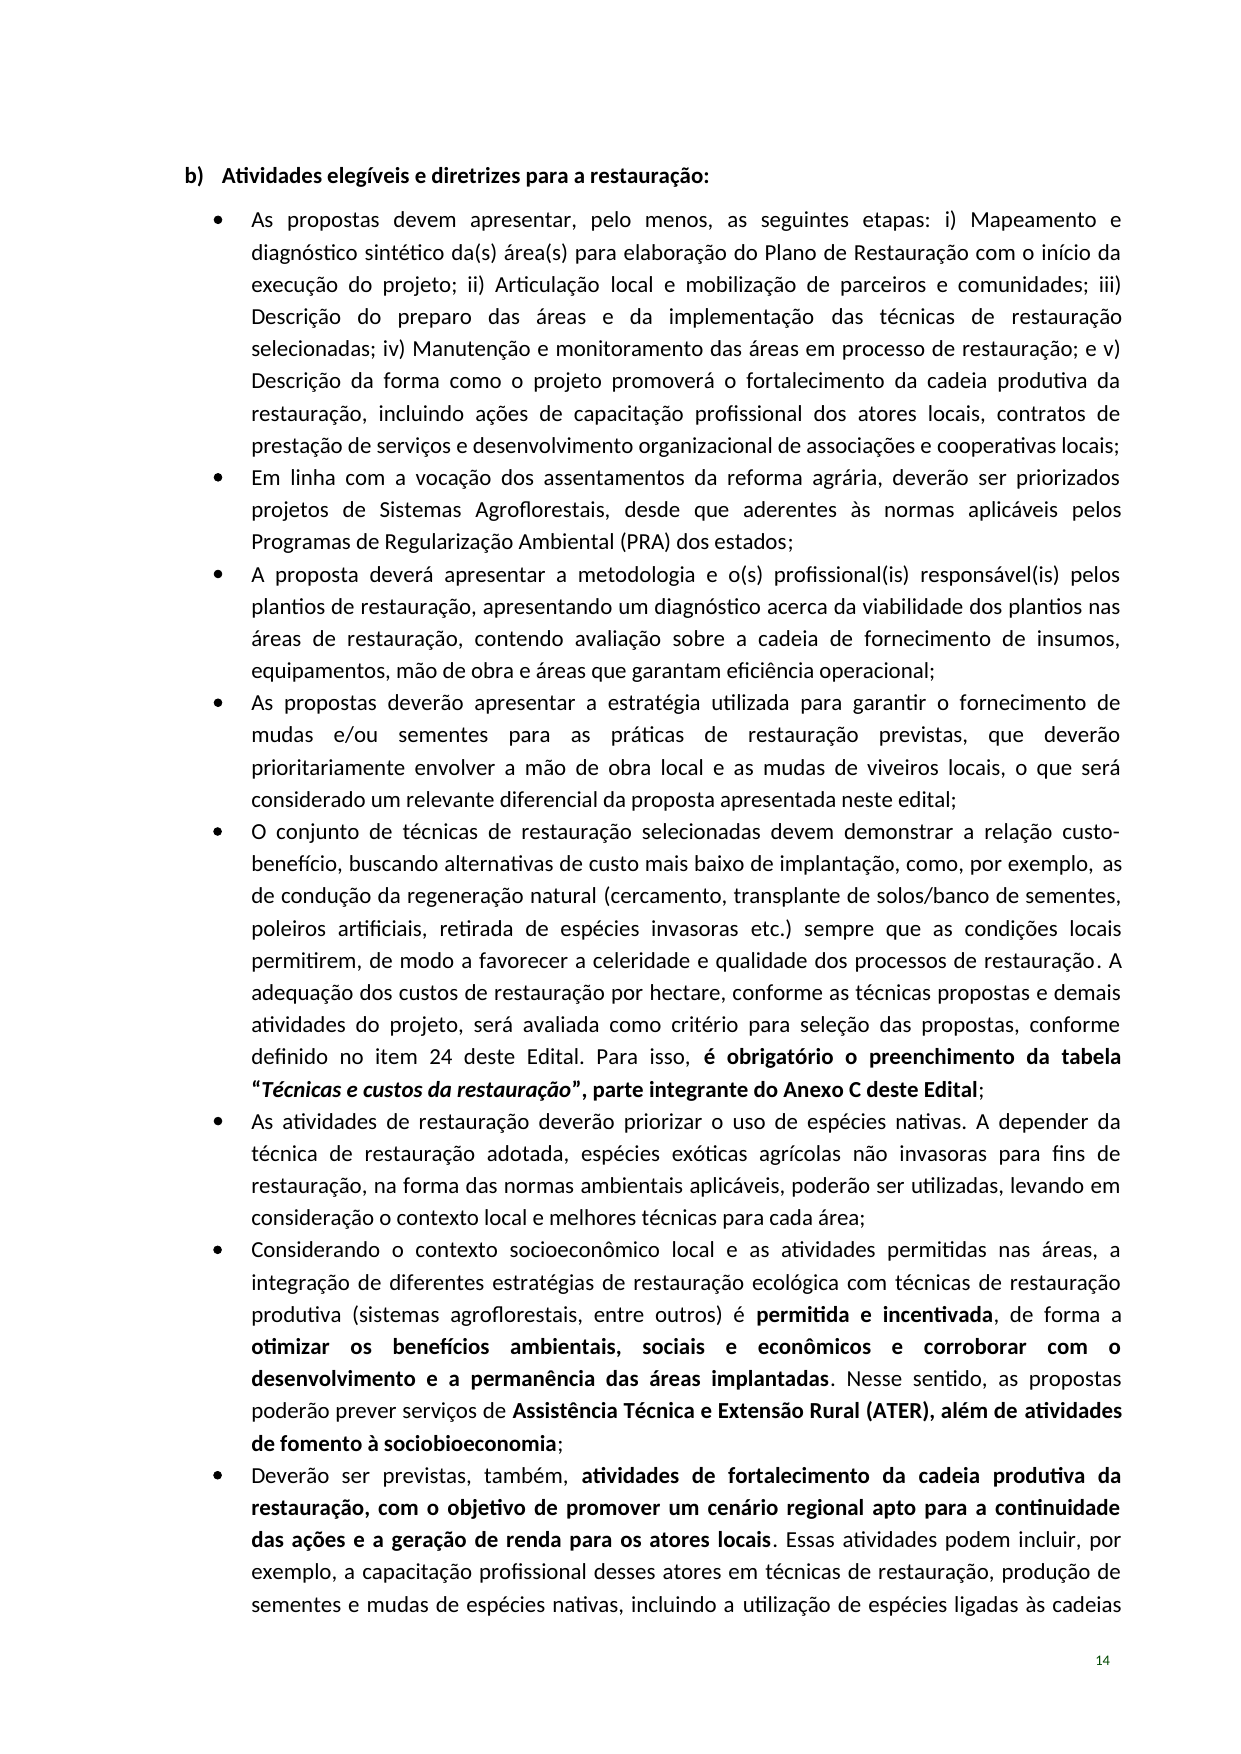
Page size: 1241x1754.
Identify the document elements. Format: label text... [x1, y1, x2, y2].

list As atividades de restauração deverão priorizar o uso de espécies nativas. A depender da técnica de restauração adotada, espécies exóticas agrícolas não invasoras para fins de restauração, na forma das normas ambientais aplicáveis, poderão ser utilizadas, levando em consideração o contexto local e melhores técnicas para cada área; [214, 1107, 1122, 1231]
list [213, 1461, 1122, 1618]
list As propostas deverão apresentar a estratégia utilizada para garantir o fornecimento de mudas e/ou sementes para as práticas de restauração previstas, que deverão prioritariamente envolver a mão de obra local e as mudas de viveiros locais, o que será considerado um relevante diferencial da proposta apresentada neste edital; [214, 688, 1122, 813]
list As propostas devem apresentar, pelo menos, as seguintes etapas: i) Mapeamento e diagnóstico sintético da(s) área(s) para elaboração do Plano de Restauração com o início da execução do projeto; ii) Articulação local e mobilização de parceiros e comunidades; iii) Descrição do preparo das áreas e da implementação das técnicas de restauração selecionadas; iv) Manutenção e monitoramento das áreas em processo de restauração; e v) Descrição da forma como o projeto promoverá o fortalecimento da cadeia produtiva da restauração, incluindo ações de capacitação profissional dos atores locais, contratos de prestação de serviços e desenvolvimento organizacional de associações e cooperativas locais; [214, 206, 1122, 459]
list O conjunto de técnicas de restauração selecionadas devem demonstrar a relação custo-benefício, buscando alternativas de custo mais baixo de implantação, como, por exemplo, as de condução da regeneração natural (cercamento, transplante de solos/banco de sementes, poleiros artificiais, retirada de espécies invasoras etc.) sempre que as condições locais permitirem, de modo a favorecer a celeridade e qualidade dos processos de restauração. A adequação dos custos de restauração por hectare, conforme as técnicas propostas e demais atividades do projeto, será avaliada como critério para seleção das propostas, conforme definido no item 24 deste Edital. Para isso, é obrigatório o preenchimento da tabela “Técnicas e custos da restauração”, parte integrante do Anexo C deste Edital; [213, 817, 1122, 1103]
list Considerando o contexto socioeconômico local e as atividades permitidas nas áreas, a integração de diferentes estratégias de restauração ecológica com técnicas de restauração produtiva (sistemas agroflorestais, entre outros) é permitida e incentivada, de forma a otimizar os benefícios ambientais, sociais e econômicos e corroborar com o desenvolvimento e a permanência das áreas implantadas. Nesse sentido, as propostas poderão prever serviços de Assistência Técnica e Extensão Rural (ATER), além de atividades de fomento à sociobioeconomia; [213, 1236, 1122, 1457]
list Em linha com a vocação dos assentamentos da reforma agrária, deverão ser priorizados projetos de Sistemas Agroflorestais, desde que aderentes às normas aplicáveis pelos Programas de Regularização Ambiental (PRA) dos estados; [214, 463, 1122, 556]
list Atividades elegíveis e diretrizes para a restauração: [184, 161, 1122, 189]
list A proposta deverá apresentar a metodologia e o(s) profissional(is) responsável(is) pelos plantios de restauração, apresentando um diagnóstico acerca da viabilidade dos plantios nas áreas de restauração, contendo avaliação sobre a cadeia de fornecimento de insumos, equipamentos, mão de obra e áreas que garantam eficiência operacional; [214, 560, 1122, 684]
